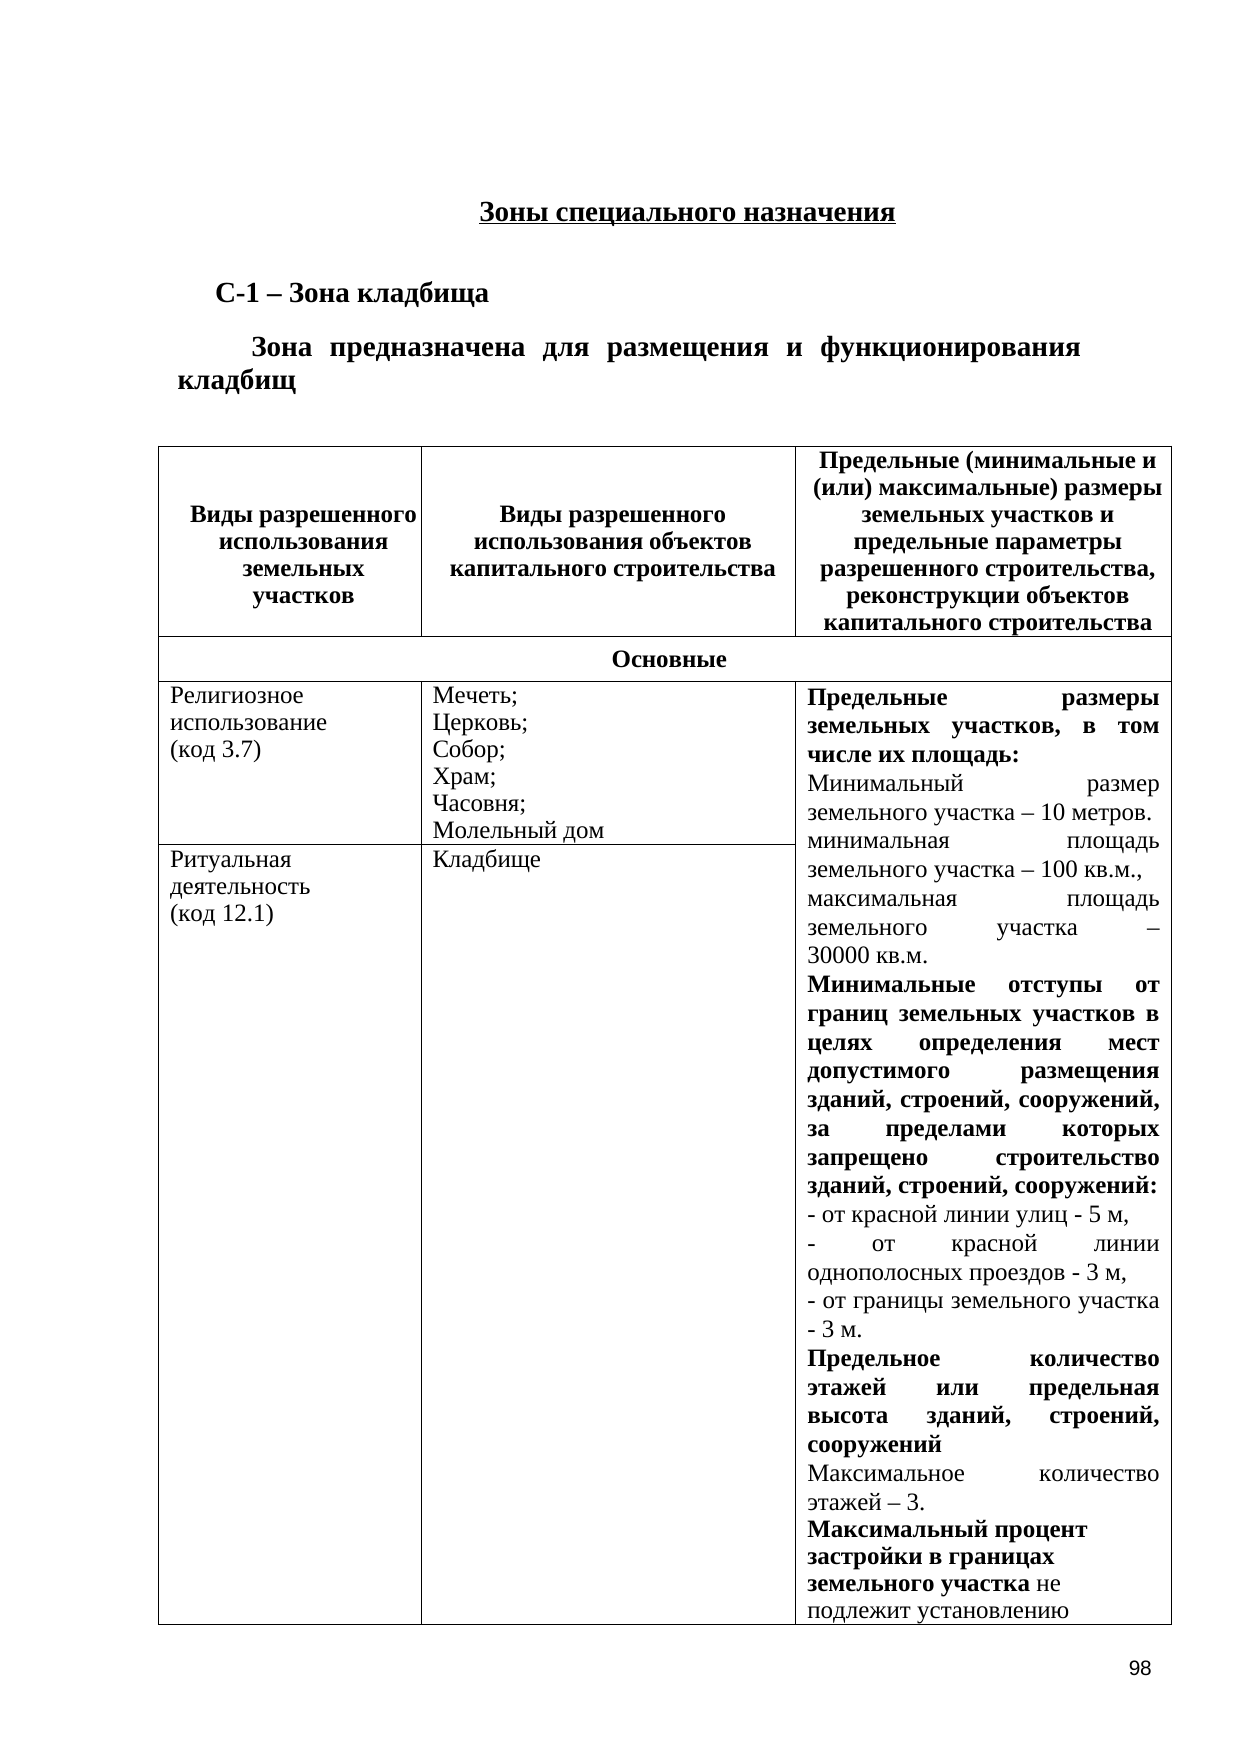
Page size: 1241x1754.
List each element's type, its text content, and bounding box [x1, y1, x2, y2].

text Зоны специального назначения [177, 199, 1160, 226]
table_cell Ритуальная деятельность (код 12.1) [159, 845, 421, 1624]
table_cell Религиозное использование (код 3.7) [159, 682, 421, 844]
text С-1 – Зона кладбища [177, 281, 1160, 308]
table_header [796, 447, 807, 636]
table_cell Основные [159, 637, 1171, 681]
table_header Виды разрешенного использования объектов капитального строительства [422, 447, 795, 636]
table_header Виды разрешенного использования земельных участков [159, 447, 421, 636]
table_cell Предельные размеры земельных участков, в том числе их площадь: Минимальный размер земельного участка – 10 метров. минимальная площадь земельного участка – 100 кв.м., максимальная площадь земельного участка – 30000 кв.м. Минимальные отступы от границ земельных участков в целях определения мест допустимого размещения зданий, строений, сооружений, за пределами которых запрещено строительство зданий, строений, сооружений: - от красной линии улиц - , - от красной линии однополосных проездов - , - от границы земельного участка - . Предельное количество этажей или предельная высота зданий, строений, сооружений Максимальное количество этажей – 3. Максимальный процент застройки в границах земельного участка не подлежит установлению [796, 682, 1171, 1624]
table_cell Кладбище [422, 845, 795, 1624]
text Зона предназначена для размещения и функционирования кладбищ [177, 329, 1082, 396]
